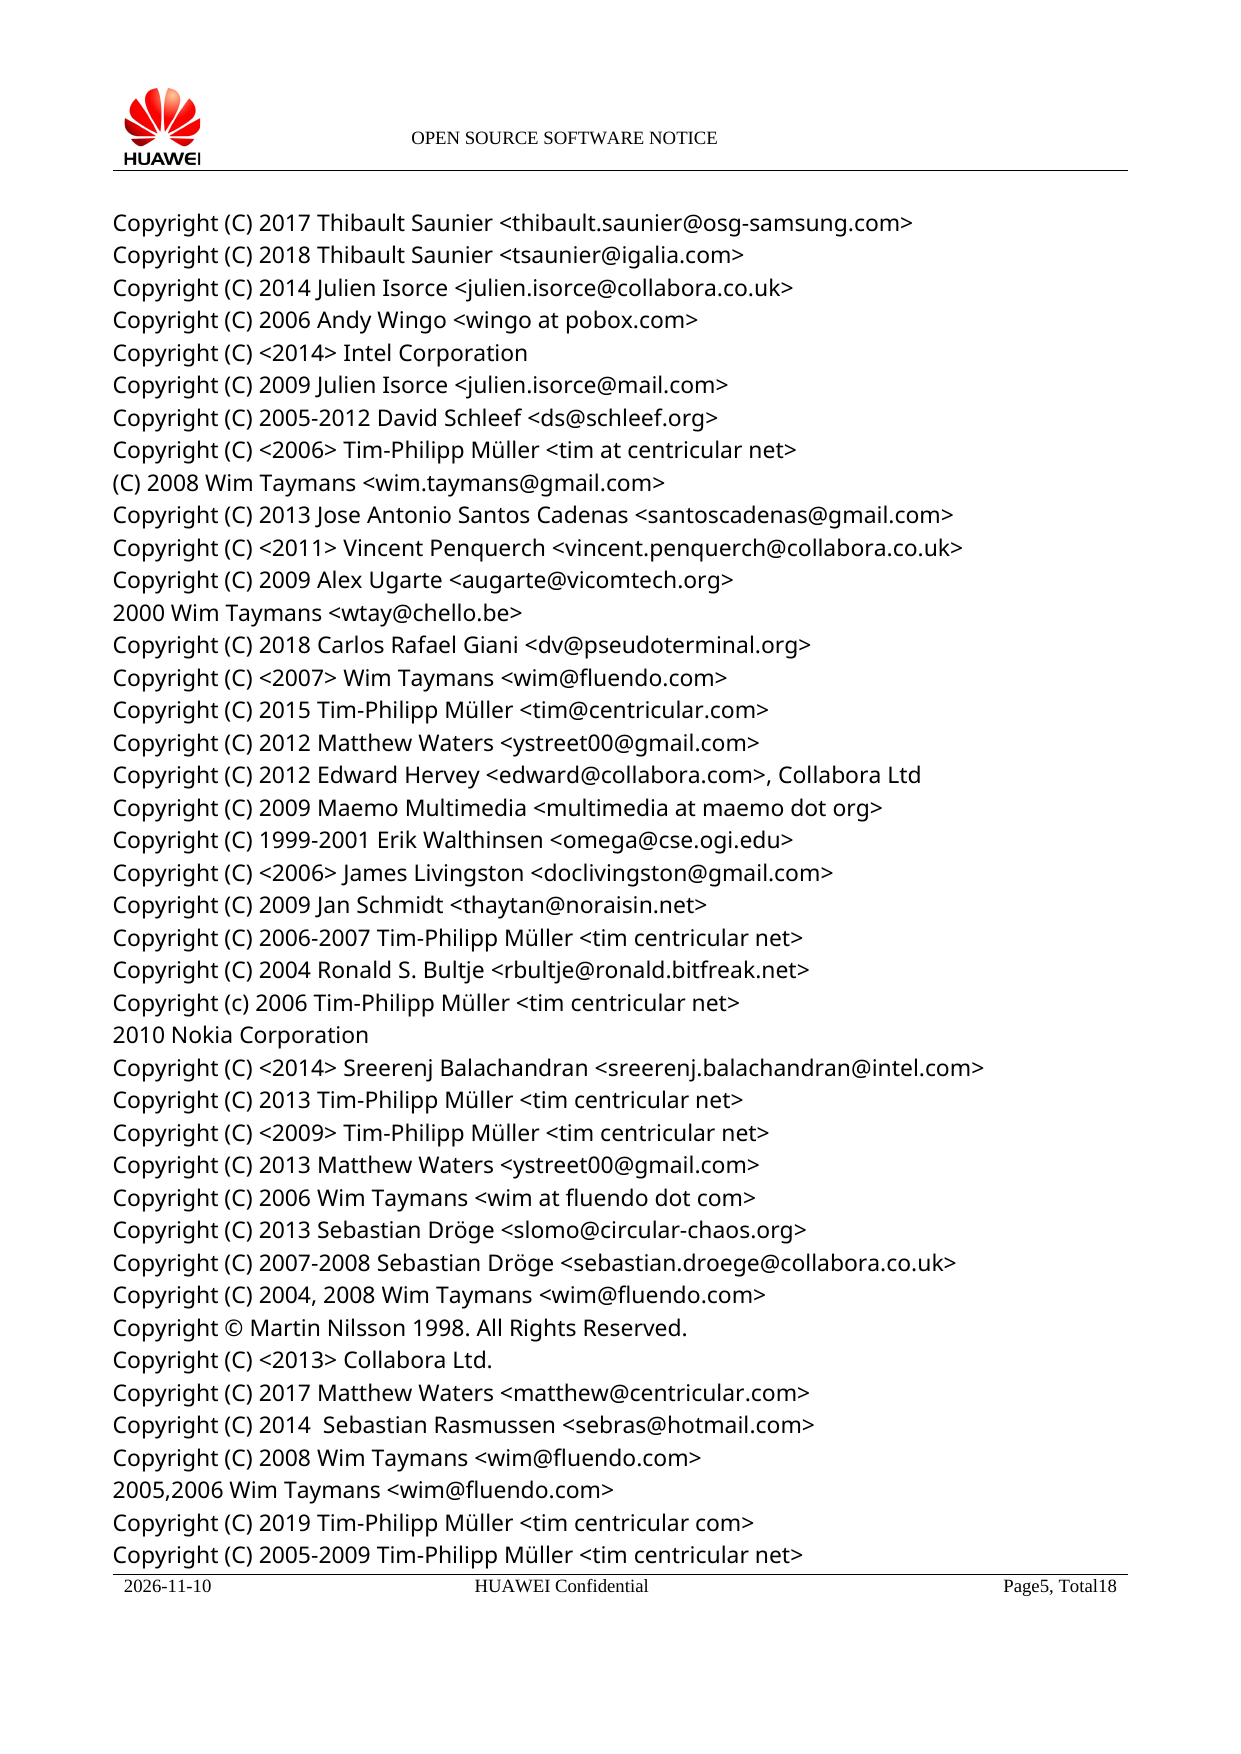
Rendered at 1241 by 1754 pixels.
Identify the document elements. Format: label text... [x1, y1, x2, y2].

picture [124, 88, 201, 165]
